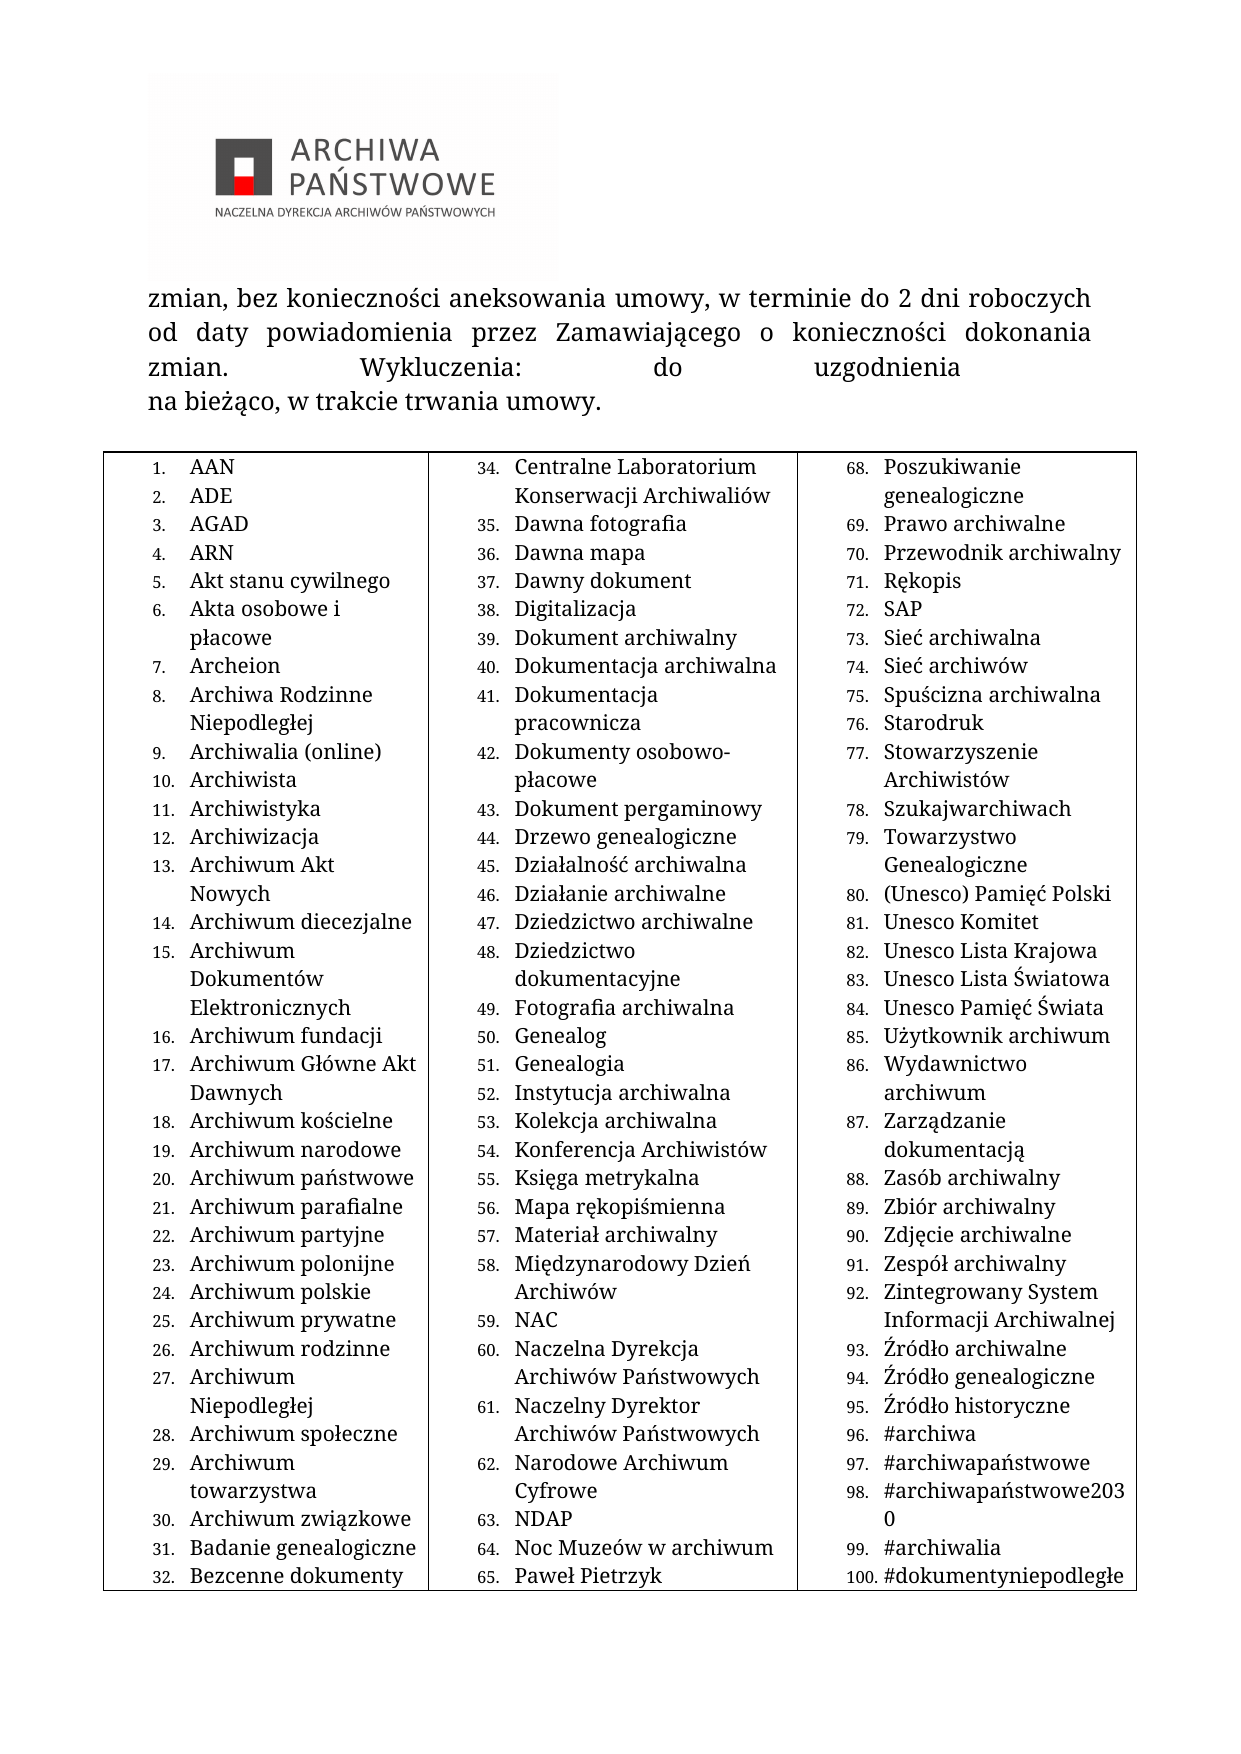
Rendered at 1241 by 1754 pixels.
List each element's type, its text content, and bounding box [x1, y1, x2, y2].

picture [147, 73, 559, 281]
